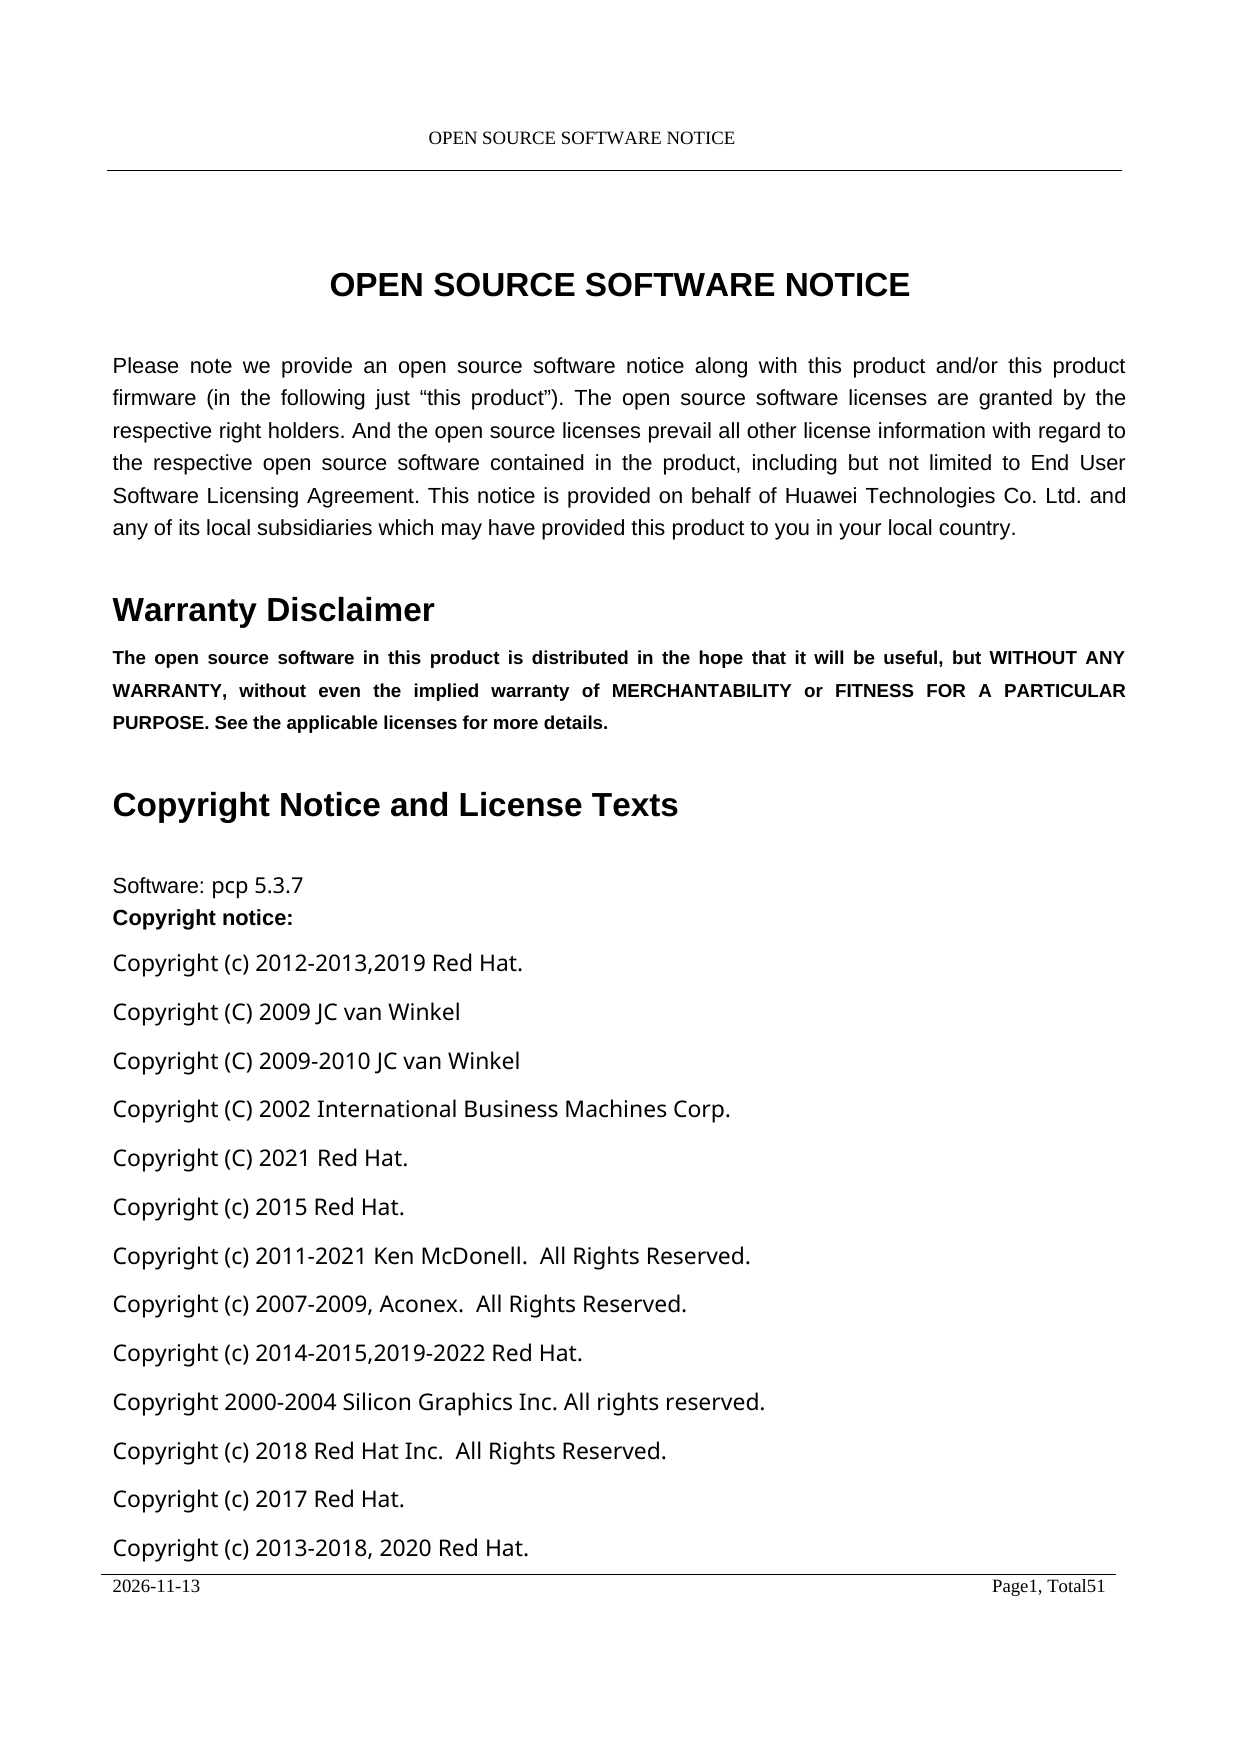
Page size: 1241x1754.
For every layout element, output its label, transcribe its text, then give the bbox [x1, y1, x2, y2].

text Please note we provide an open source software notice along with this product and/or this product firmware (in the following just “this product”). The open source software licenses are granted by the respective right holders. And the open source licenses prevail all other license information with regard to the respective open source software contained in the product, including but not limited to End User Software Licensing Agreement. This notice is provided on behalf of Huawei Technologies Co. Ltd. and any of its local subsidiaries which may have provided this product to you in your local country. [112, 349, 1128, 544]
text Copyright Notice and License Texts [112, 771, 1128, 836]
text OPEN SOURCE SOFTWARE NOTICE [112, 251, 1128, 316]
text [112, 947, 1128, 1564]
text Warranty Disclaimer [112, 576, 1128, 641]
text The open source software in this product is distributed in the hope that it will be useful, but WITHOUT ANY WARRANTY, without even the implied warranty of MERCHANTABILITY or FITNESS FOR A PARTICULAR PURPOSE. See the applicable licenses for more details. [112, 641, 1128, 739]
text Copyright notice: [112, 901, 1128, 934]
text Software: pcp 5.3.7 [112, 869, 1128, 901]
